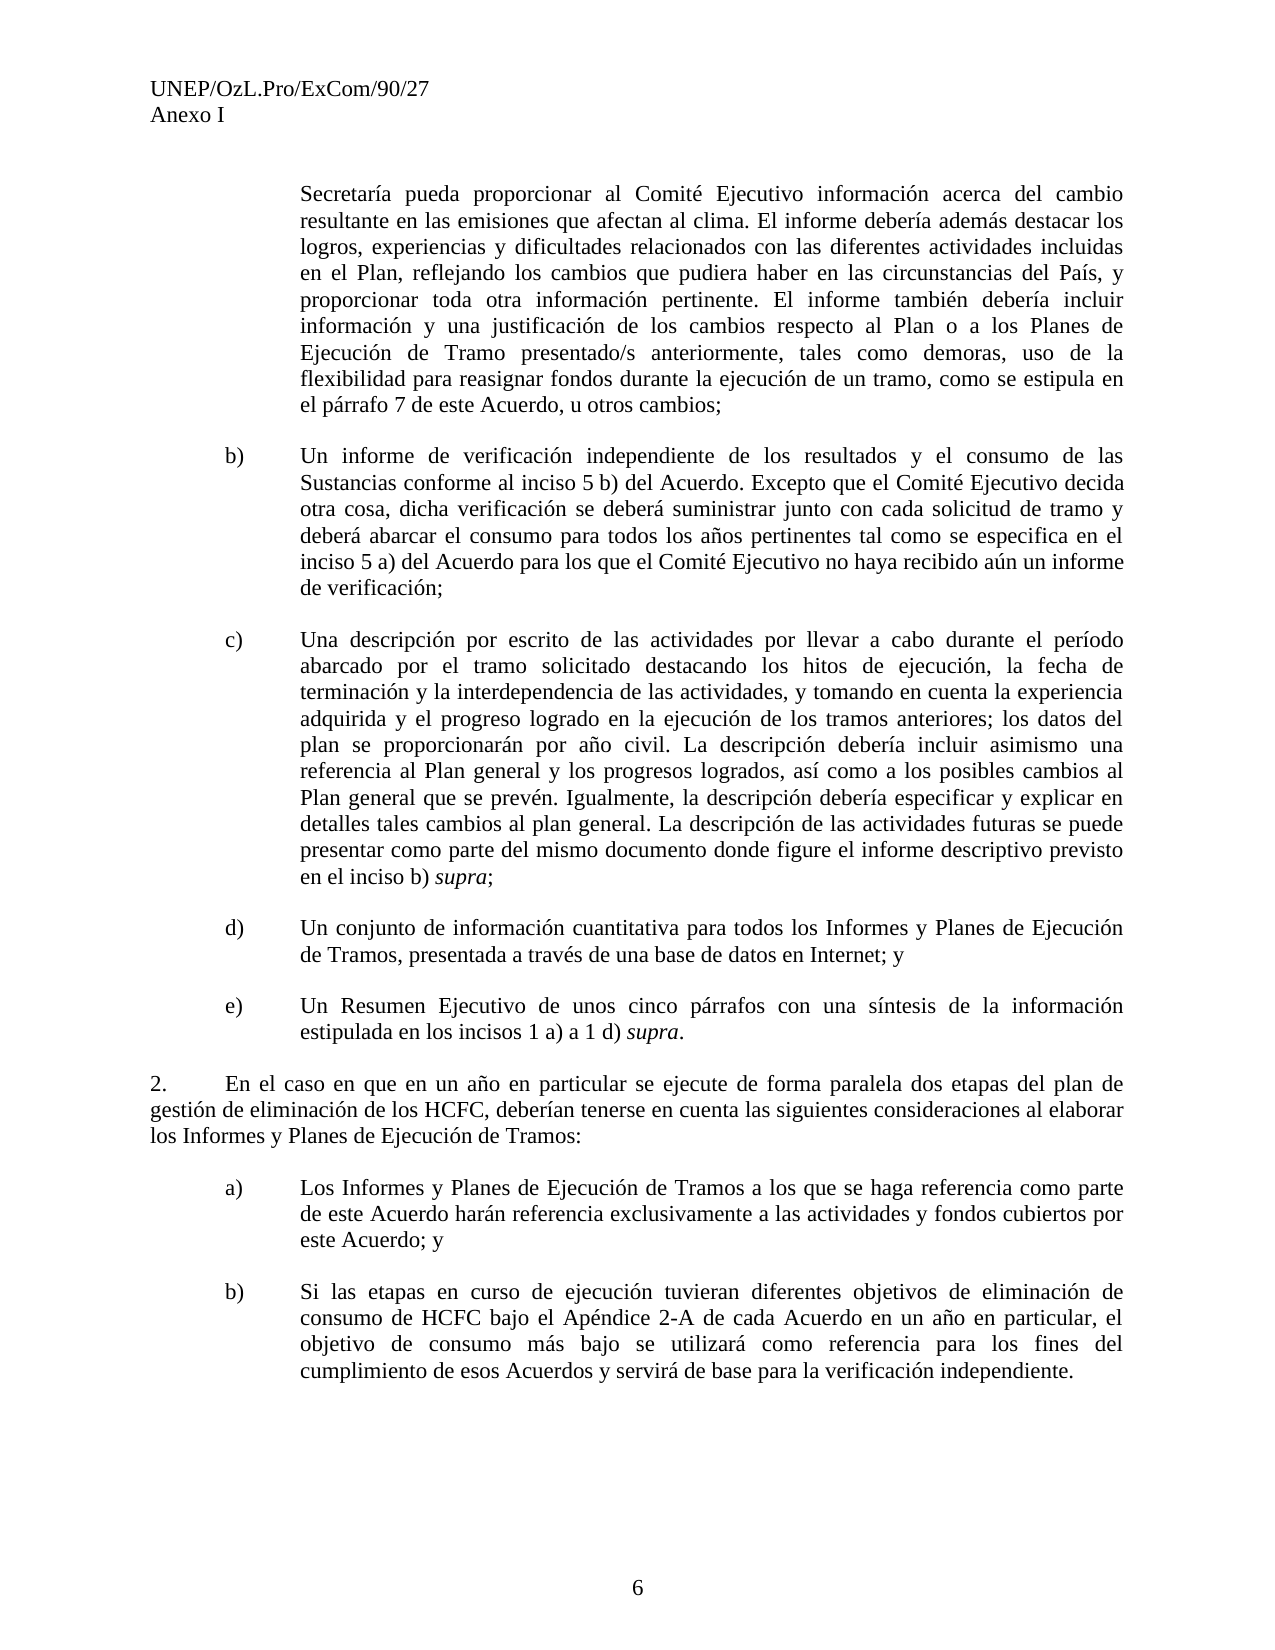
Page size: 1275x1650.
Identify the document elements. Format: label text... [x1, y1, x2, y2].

list Un Resumen Ejecutivo de unos cinco párrafos con una síntesis de la información estipulada en los incisos 1 a) a 1 d) supra. [225, 992, 1125, 1045]
list Un informe de verificación independiente de los resultados y el consumo de las Sustancias conforme al inciso 5 b) del Acuerdo. Excepto que el Comité Ejecutivo decida otra cosa, dicha verificación se deberá suministrar junto con cada solicitud de tramo y deberá abarcar el consumo para todos los años pertinentes tal como se especifica en el inciso 5 a) del Acuerdo para los que el Comité Ejecutivo no haya recibido aún un informe de verificación; [225, 443, 1125, 601]
list En el caso en que en un año en particular se ejecute de forma paralela dos etapas del plan de gestión de eliminación de los HCFC, deberían tenerse en cuenta las siguientes consideraciones al elaborar los Informes y Planes de Ejecución de Tramos: [150, 1070, 1125, 1149]
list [225, 180, 1125, 418]
list Si las etapas en curso de ejecución tuvieran diferentes objetivos de eliminación de consumo de HCFC bajo el Apéndice 2-A de cada Acuerdo en un año en particular, el objetivo de consumo más bajo se utilizará como referencia para los fines del cumplimiento de esos Acuerdos y servirá de base para la verificación independiente. [225, 1278, 1125, 1383]
list Un conjunto de información cuantitativa para todos los Informes y Planes de Ejecución de Tramos, presentada a través de una base de datos en Internet; y [225, 914, 1125, 967]
list Una descripción por escrito de las actividades por llevar a cabo durante el período abarcado por el tramo solicitado destacando los hitos de ejecución, la fecha de terminación y la interdependencia de las actividades, y tomando en cuenta la experiencia adquirida y el progreso logrado en la ejecución de los tramos anteriores; los datos del plan se proporcionarán por año civil. La descripción debería incluir asimismo una referencia al Plan general y los progresos logrados, así como a los posibles cambios al Plan general que se prevén. Igualmente, la descripción debería especificar y explicar en detalles tales cambios al plan general. La descripción de las actividades futuras se puede presentar como parte del mismo documento donde figure el informe descriptivo previsto en el inciso b) supra; [225, 626, 1125, 889]
list Los Informes y Planes de Ejecución de Tramos a los que se haga referencia como parte de este Acuerdo harán referencia exclusivamente a las actividades y fondos cubiertos por este Acuerdo; y [225, 1174, 1125, 1253]
